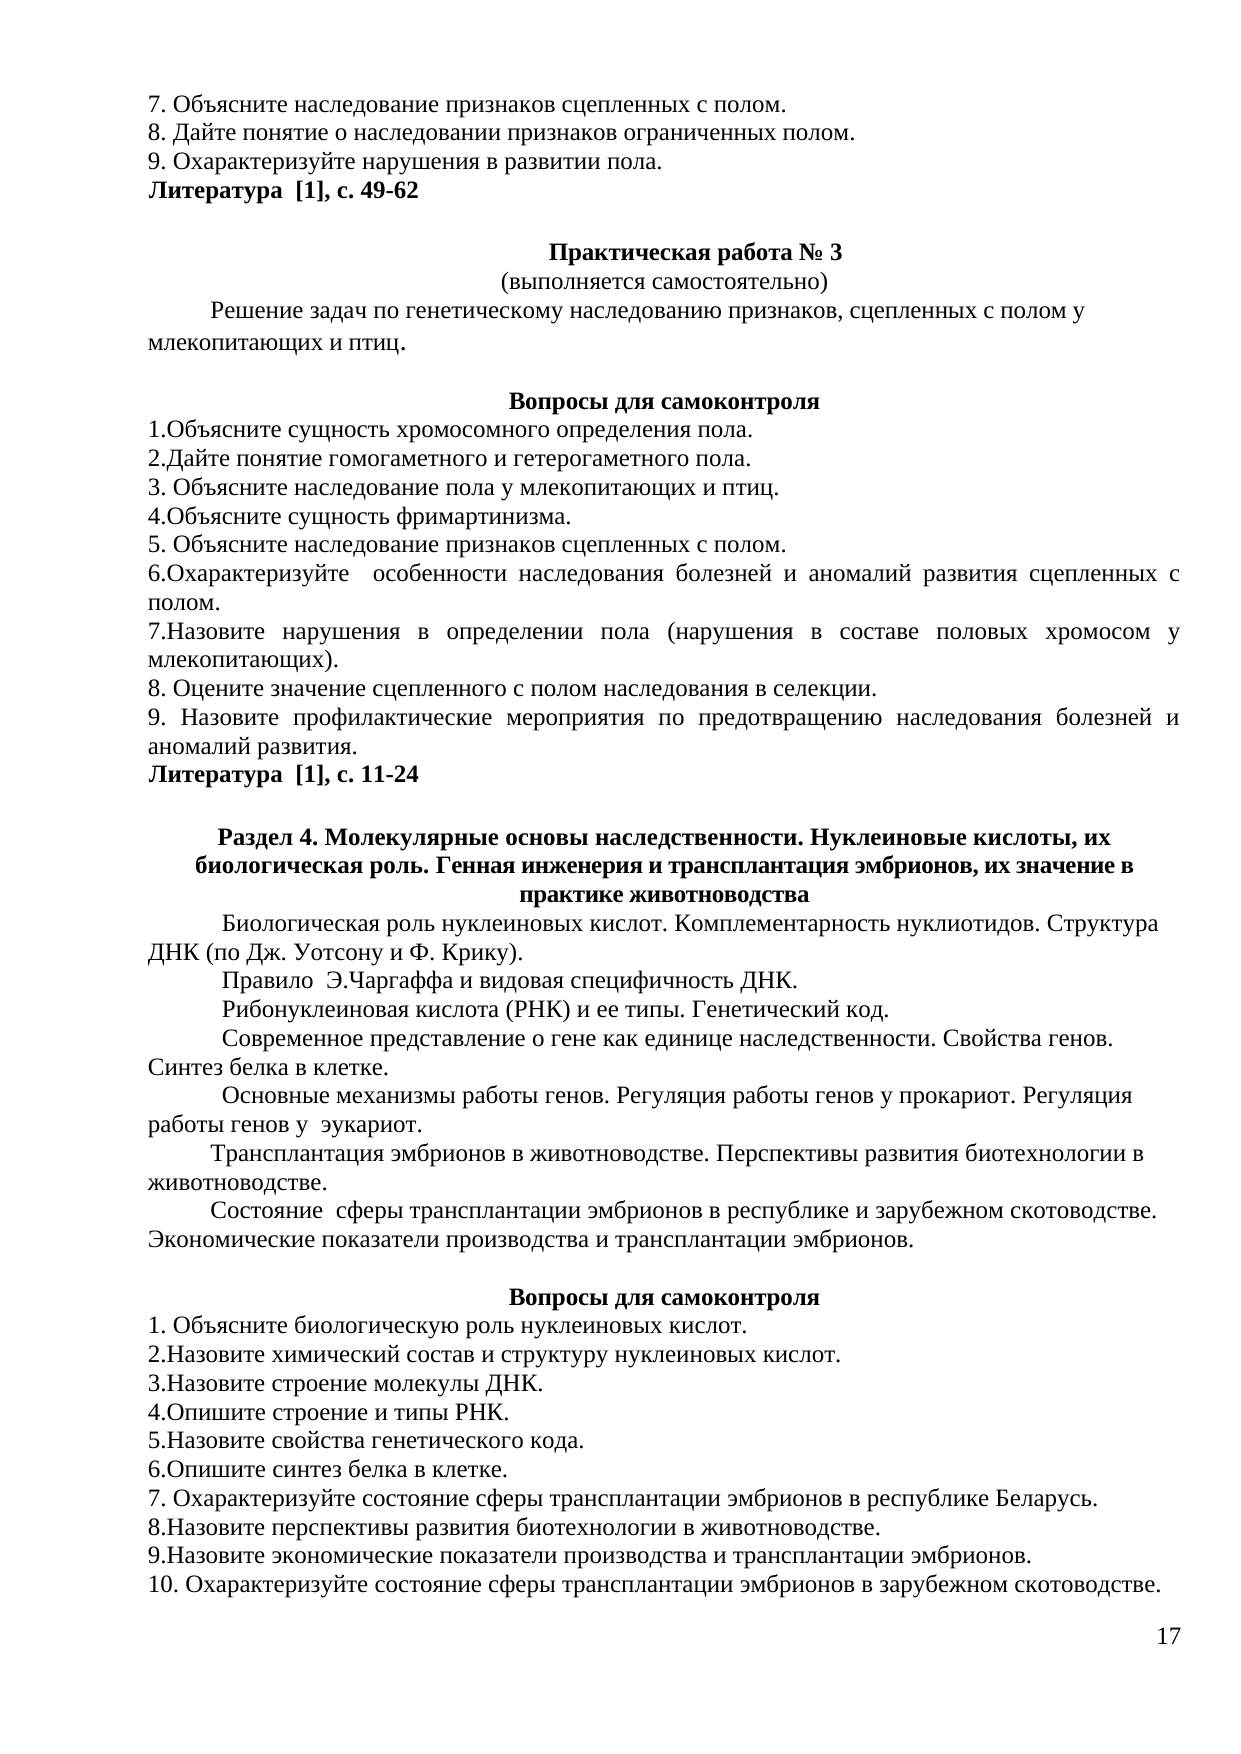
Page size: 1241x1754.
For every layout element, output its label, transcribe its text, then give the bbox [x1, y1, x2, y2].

text Биологическая роль нуклеиновых кислот. Комплементарность нуклиотидов. Структура ДНК (по Дж. Уотсону и Ф. Крику). [148, 908, 1181, 966]
text 7. Объясните наследование признаков сцепленных с полом. [148, 89, 1181, 117]
text 6.Опишите синтез белка в клетке. [148, 1454, 1181, 1483]
text Состояние сферы трансплантации эмбрионов в республике и зарубежном скотоводстве. Экономические показатели производства и трансплантации эмбрионов. [148, 1196, 1181, 1253]
text Вопросы для самоконтроля [148, 386, 1181, 414]
text 4.Опишите строение и типы РНК. [148, 1397, 1181, 1426]
text 1. Объясните биологическую роль нуклеиновых кислот. [148, 1311, 1181, 1339]
text Рибонуклеиновая кислота (РНК) и ее типы. Генетический код. [148, 994, 1181, 1023]
text Основные механизмы работы генов. Регуляция работы генов у прокариот. Регуляция работы генов у эукариот. [148, 1081, 1181, 1138]
text 9. Назовите профилактические мероприятия по предотвращению наследования болезней и аномалий развития. [148, 702, 1181, 759]
text 2.Назовите химический состав и структуру нуклеиновых кислот. [148, 1339, 1181, 1368]
text 10. Охарактеризуйте состояние сферы трансплантации эмбрионов в зарубежном скотоводстве. [148, 1569, 1181, 1598]
text 7.Назовите нарушения в определении пола (нарушения в составе половых хромосом у млекопитающих). [148, 616, 1181, 673]
text 4.Объясните сущность фримартинизма. [148, 501, 1181, 529]
text Литература [1], с. 49-62 [149, 175, 1179, 204]
text Раздел 4. Молекулярные основы наследственности. Нуклеиновые кислоты, их биологическая роль. Генная инженерия и трансплантация эмбрионов, их значение в практике животноводства [148, 822, 1181, 908]
text Практическая работа № 3 [148, 237, 1181, 266]
text 7. Охарактеризуйте состояние сферы трансплантации эмбрионов в республике Беларусь. [148, 1483, 1181, 1512]
text 9. Охарактеризуйте нарушения в развитии пола. [148, 146, 1181, 175]
text Литература [1], с. 11-24 [149, 759, 1179, 788]
text Решение задач по генетическому наследованию признаков, сцепленных с полом у млекопитающих и птиц. [148, 295, 1181, 357]
text Трансплантация эмбрионов в животноводстве. Перспективы развития биотехнологии в животноводстве. [148, 1138, 1181, 1196]
text 2.Дайте понятие гомогаметного и гетерогаметного пола. [148, 443, 1181, 472]
text 1.Объясните сущность хромосомного определения пола. [148, 414, 1181, 443]
text 5.Назовите свойства генетического кода. [148, 1426, 1181, 1454]
text Вопросы для самоконтроля [148, 1282, 1181, 1311]
text 9.Назовите экономические показатели производства и трансплантации эмбрионов. [148, 1541, 1181, 1569]
text 8.Назовите перспективы развития биотехнологии в животноводстве. [148, 1512, 1181, 1541]
text (выполняется самостоятельно) [148, 266, 1181, 295]
text 5. Объясните наследование признаков сцепленных с полом. [148, 529, 1181, 558]
text 3. Объясните наследование пола у млекопитающих и птиц. [148, 472, 1181, 501]
text 8. Оцените значение сцепленного с полом наследования в селекции. [148, 673, 1181, 702]
text 3.Назовите строение молекулы ДНК. [148, 1368, 1181, 1397]
text 6.Охарактеризуйте особенности наследования болезней и аномалий развития сцепленных с полом. [148, 558, 1181, 616]
text Современное представление о гене как единице наследственности. Свойства генов. Синтез белка в клетке. [148, 1023, 1181, 1081]
text Правило Э.Чаргаффа и видовая специфичность ДНК. [148, 966, 1181, 994]
text 8. Дайте понятие о наследовании признаков ограниченных полом. [148, 117, 1043, 146]
